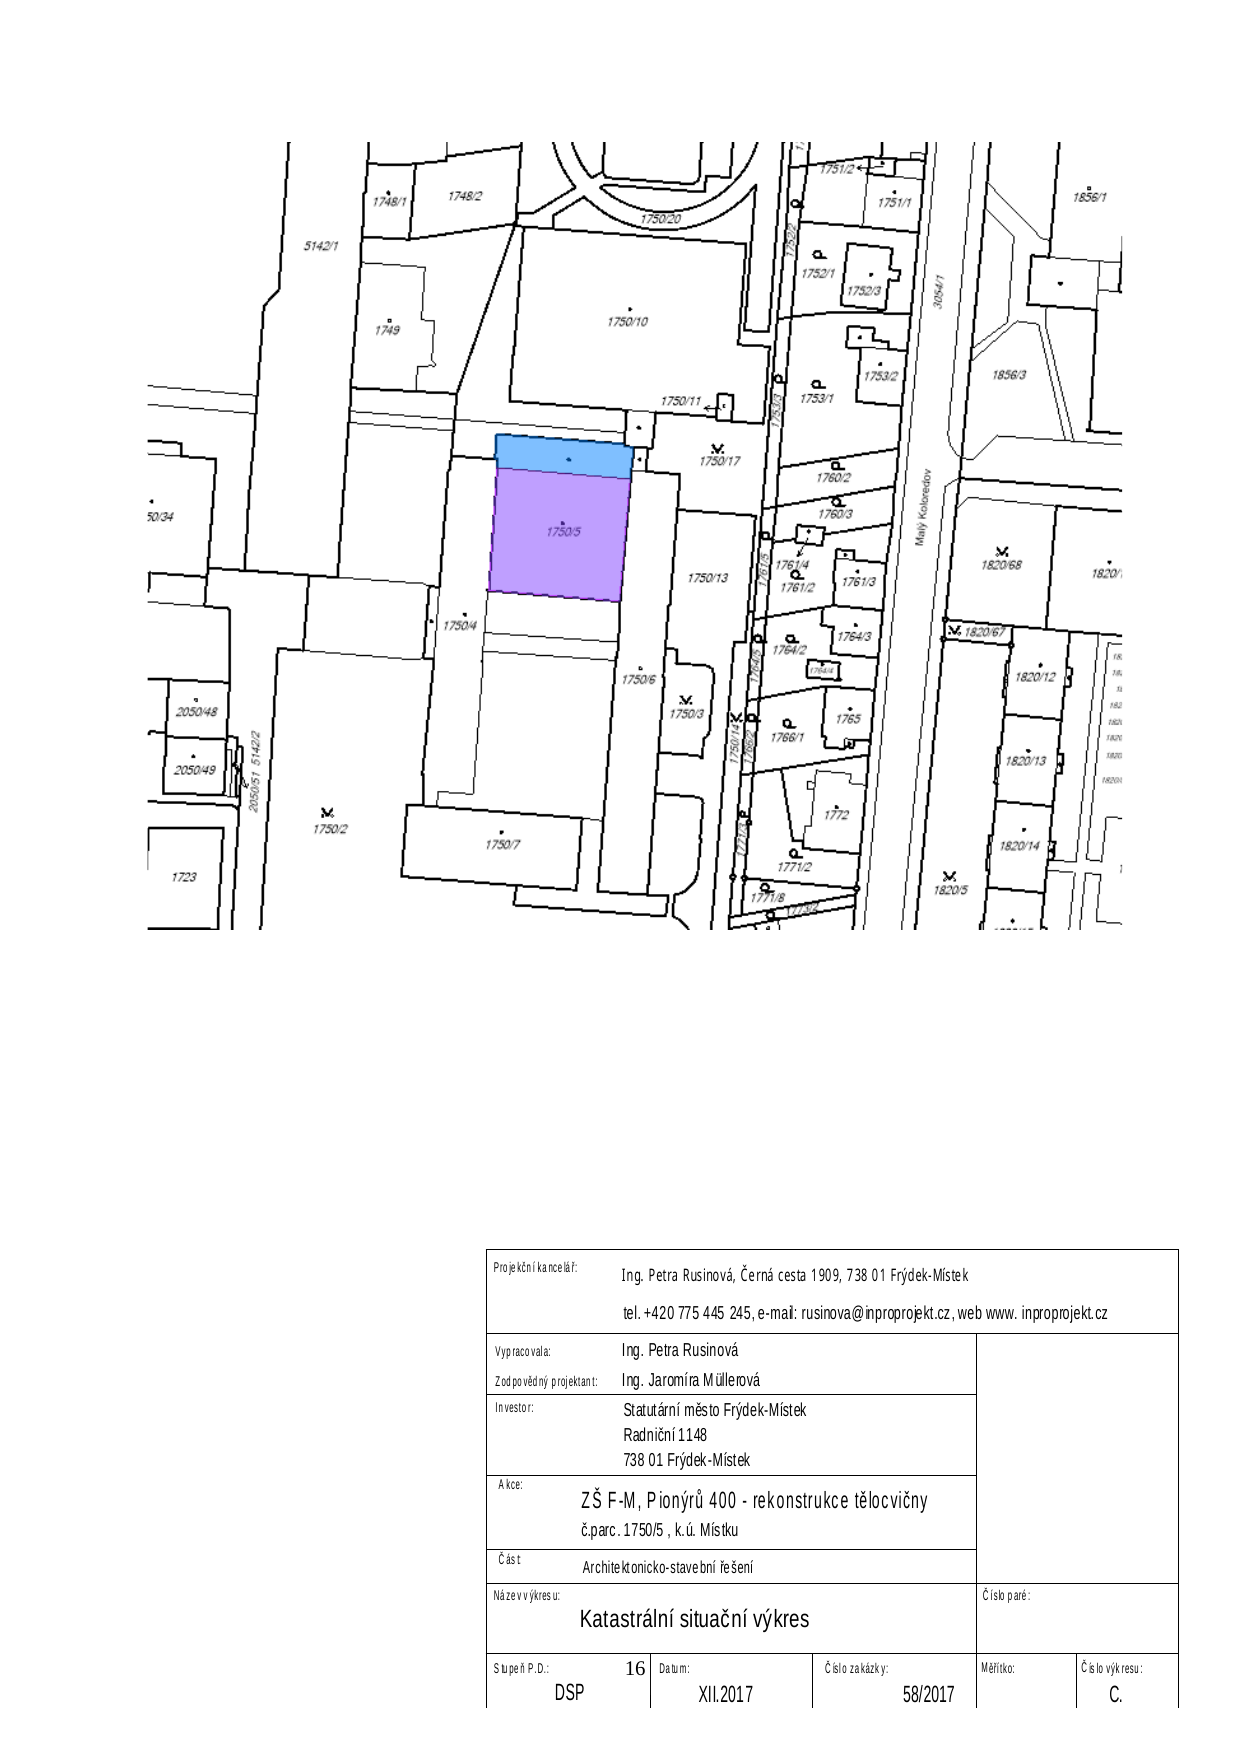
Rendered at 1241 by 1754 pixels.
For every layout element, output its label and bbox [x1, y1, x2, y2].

picture [147, 142, 1123, 930]
